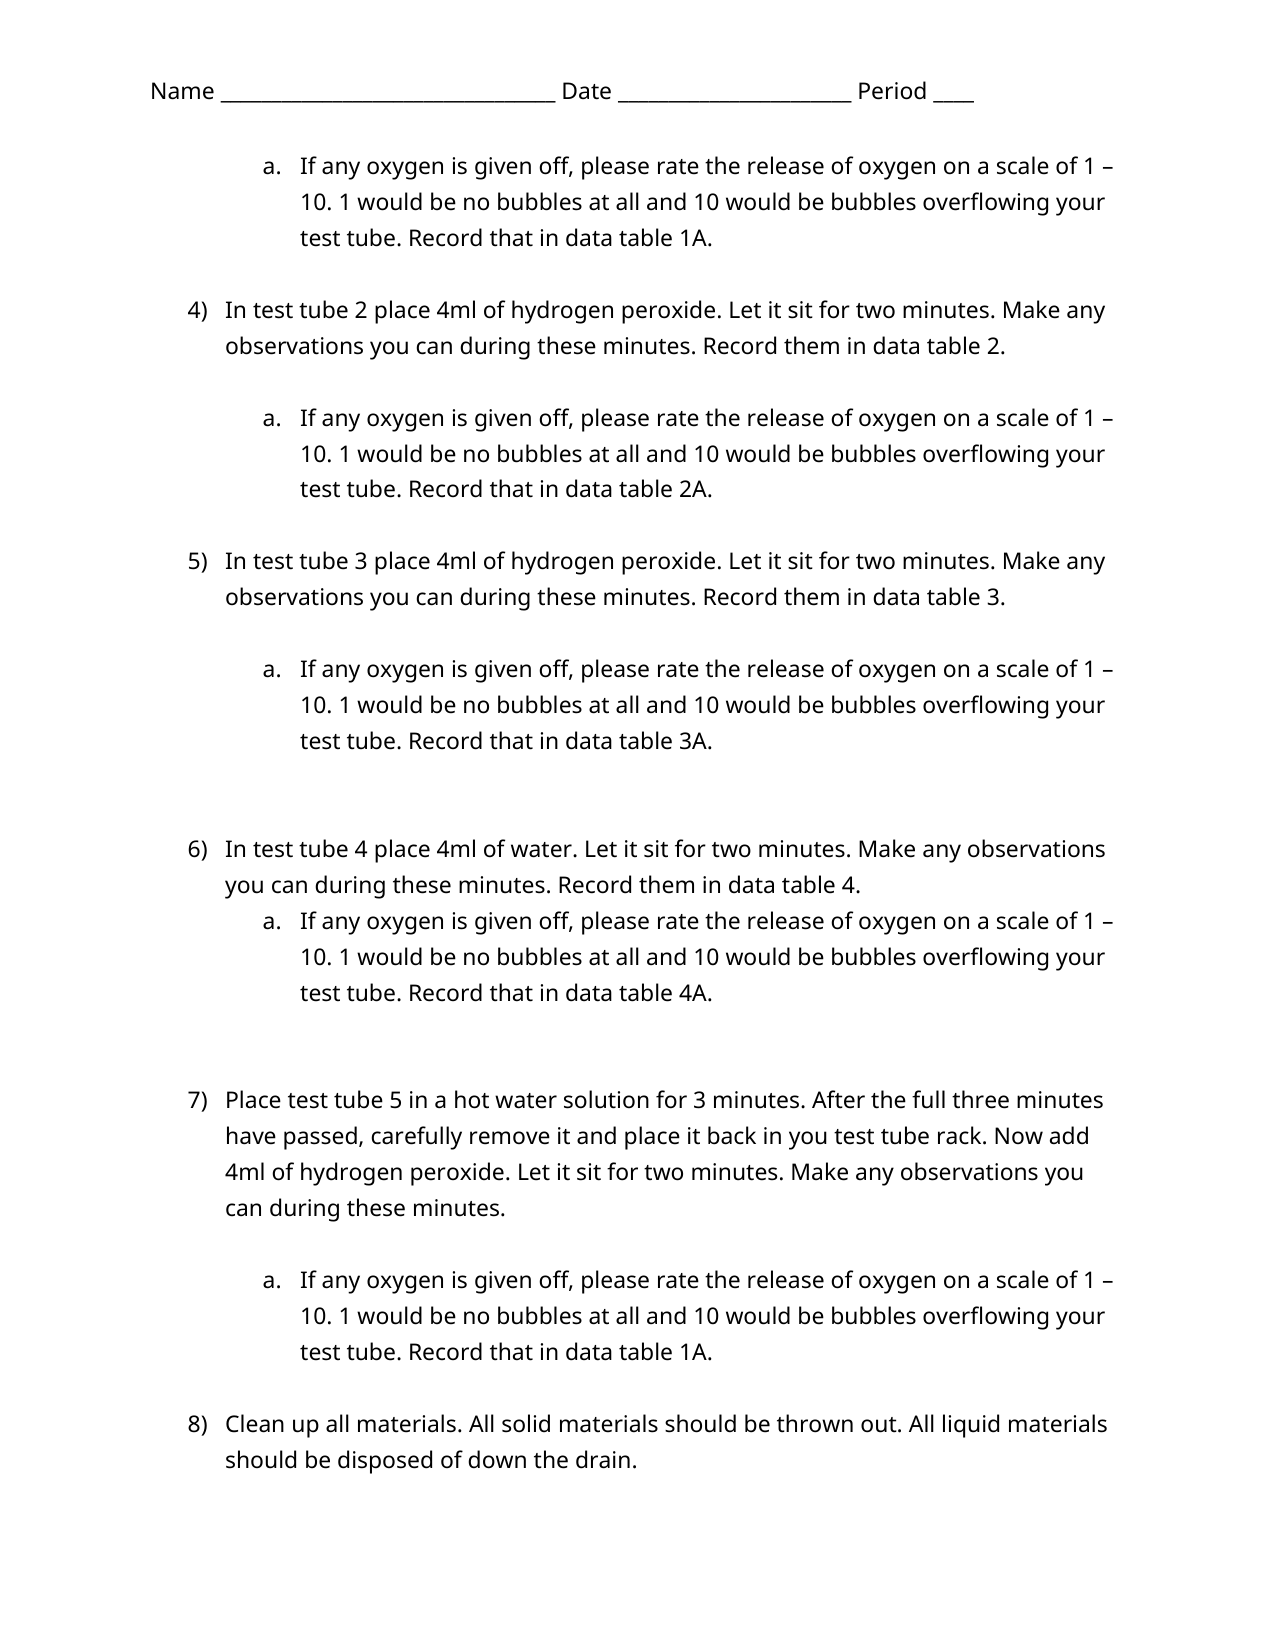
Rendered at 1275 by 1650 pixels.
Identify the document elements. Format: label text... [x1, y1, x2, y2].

list Clean up all materials. All solid materials should be thrown out. All liquid materials should be disposed of down the drain. [187, 1408, 1125, 1475]
list Place test tube 5 in a hot water solution for 3 minutes. After the full three minutes have passed, carefully remove it and place it back in you test tube rack. Now add 4ml of hydrogen peroxide. Let it sit for two minutes. Make any observations you can during these minutes. [187, 1084, 1125, 1223]
list If any oxygen is given off, please rate the release of oxygen on a scale of 1 – 10. 1 would be no bubbles at all and 10 would be bubbles overflowing your test tube. Record that in data table 2A. [262, 402, 1125, 505]
list In test tube 4 place 4ml of water. Let it sit for two minutes. Make any observations you can during these minutes. Record them in data table 4. [187, 833, 1125, 900]
list In test tube 2 place 4ml of hydrogen peroxide. Let it sit for two minutes. Make any observations you can during these minutes. Record them in data table 2. [187, 294, 1125, 361]
list In test tube 3 place 4ml of hydrogen peroxide. Let it sit for two minutes. Make any observations you can during these minutes. Record them in data table 3. [187, 545, 1125, 612]
list If any oxygen is given off, please rate the release of oxygen on a scale of 1 – 10. 1 would be no bubbles at all and 10 would be bubbles overflowing your test tube. Record that in data table 4A. [262, 905, 1125, 1008]
list If any oxygen is given off, please rate the release of oxygen on a scale of 1 – 10. 1 would be no bubbles at all and 10 would be bubbles overflowing your test tube. Record that in data table 1A. [262, 150, 1125, 253]
list If any oxygen is given off, please rate the release of oxygen on a scale of 1 – 10. 1 would be no bubbles at all and 10 would be bubbles overflowing your test tube. Record that in data table 1A. [262, 1264, 1125, 1367]
list If any oxygen is given off, please rate the release of oxygen on a scale of 1 – 10. 1 would be no bubbles at all and 10 would be bubbles overflowing your test tube. Record that in data table 3A. [262, 653, 1125, 756]
